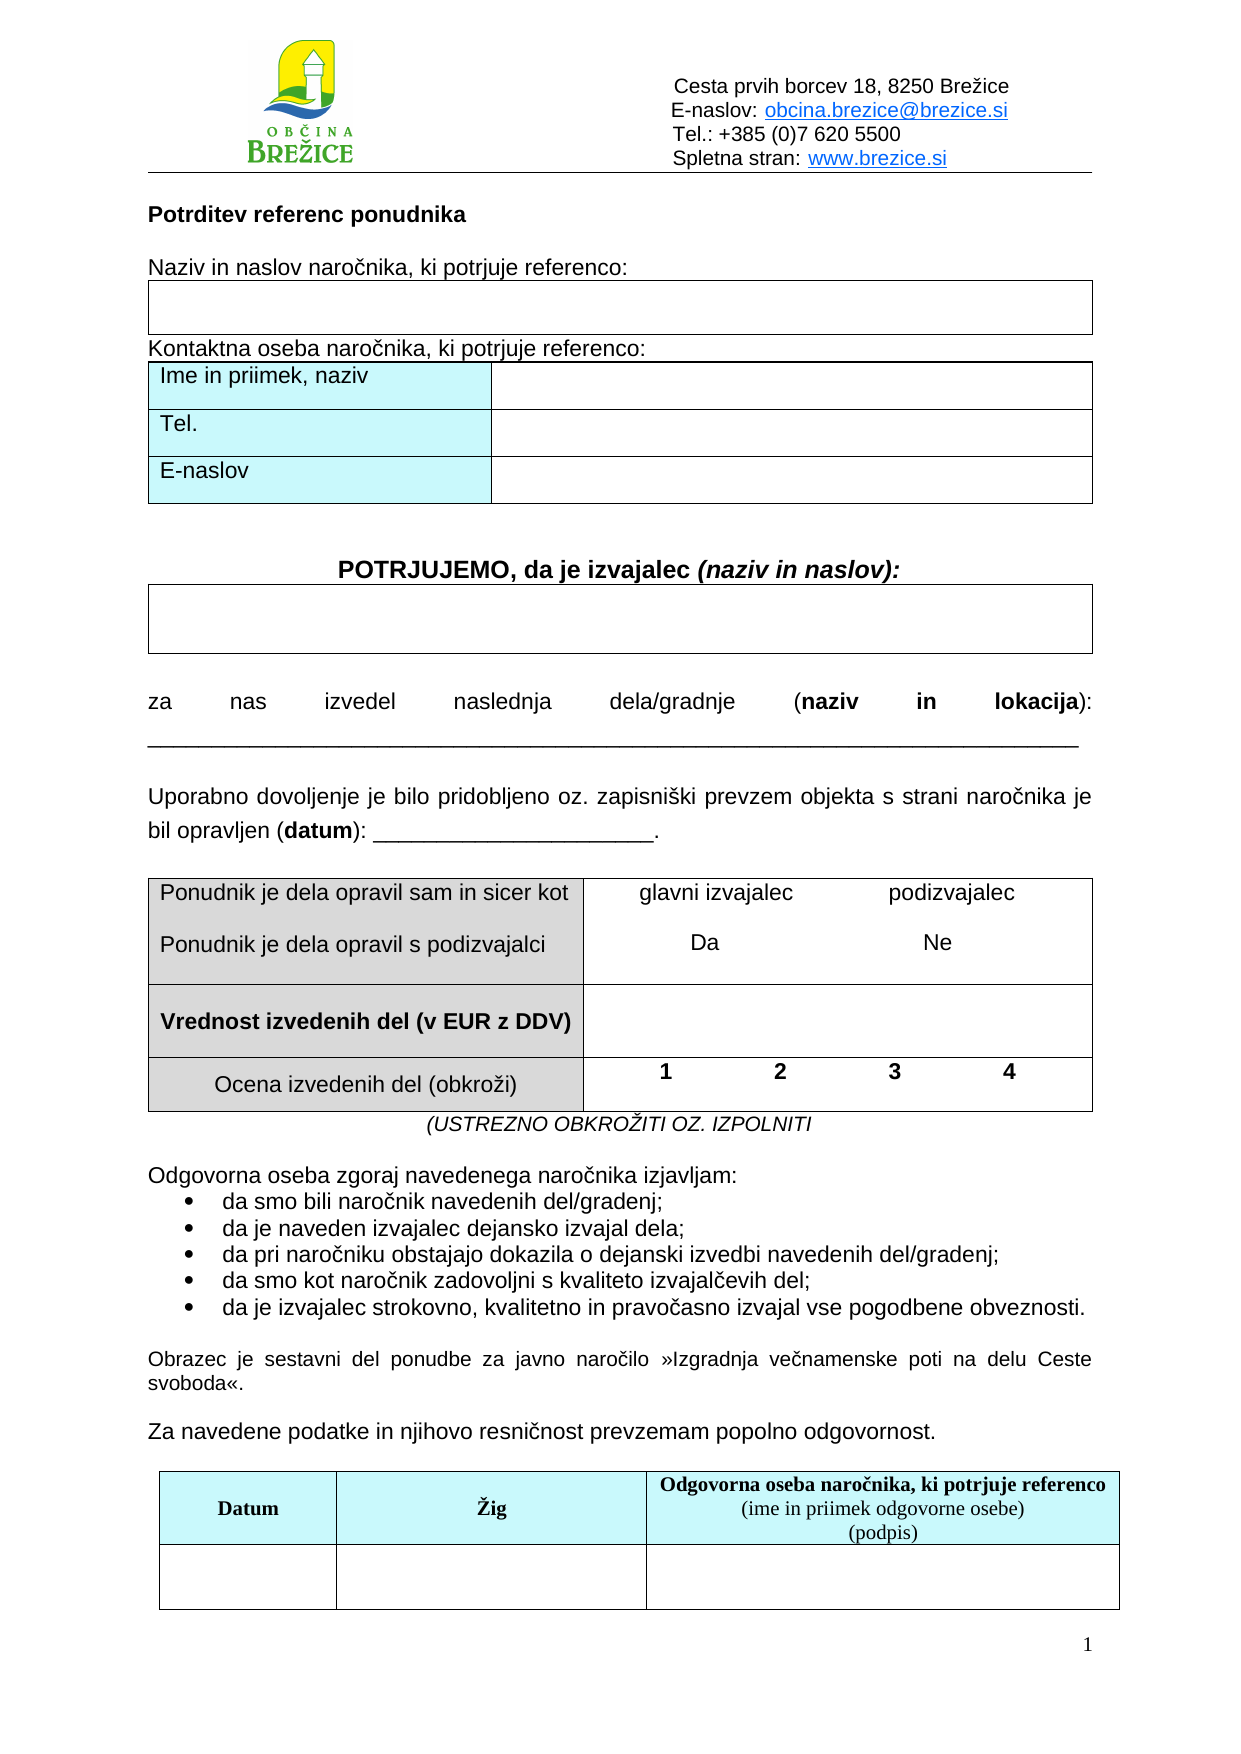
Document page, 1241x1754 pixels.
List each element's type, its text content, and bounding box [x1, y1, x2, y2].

table_header Žig [337, 1472, 646, 1544]
list da smo bili naročnik navedenih del/gradenj; [185, 1188, 1092, 1215]
table_header Odgovorna oseba naročnika, ki potrjuje referenco (ime in priimek odgovorne osebe) (podpis) [647, 1472, 1119, 1544]
text Naziv in naslov naročnika, ki potrjuje referenco: [148, 254, 1092, 280]
table_header [149, 585, 1092, 653]
table_header glavni izvajalec podizvajalec Da Ne [584, 879, 1092, 984]
list da smo kot naročnik zadovoljni s kvaliteto izvajalčevih del; [185, 1267, 1092, 1294]
list da pri naročniku obstajajo dokazila o dejanski izvedbi navedenih del/gradenj; [185, 1241, 1092, 1267]
picture [247, 40, 353, 163]
table_cell [160, 1545, 336, 1609]
table_header Ponudnik je dela opravil sam in sicer kot Ponudnik je dela opravil s podizvajalci [149, 879, 583, 984]
table_header Ime in priimek, naziv [149, 363, 491, 409]
table_cell [647, 1545, 1119, 1609]
text Uporabno dovoljenje je bilo pridobljeno oz. zapisniški prevzem objekta s strani naročnika je bil opravljen (datum): ______________________. [148, 783, 1092, 843]
table_cell E-naslov [149, 457, 491, 503]
table_cell Ocena izvedenih del (obkroži) [149, 1058, 583, 1111]
table_cell Tel. [149, 410, 491, 456]
table_cell [492, 410, 1092, 456]
table_cell [492, 457, 1092, 503]
text (USTREZNO OBKROŽITI OZ. IZPOLNITI [148, 1112, 1092, 1136]
list da je naveden izvajalec dejansko izvajal dela; [185, 1215, 1092, 1241]
text Za navedene podatke in njihovo resničnost prevzemam popolno odgovornost. [148, 1418, 1092, 1445]
text Potrditev referenc ponudnika [148, 201, 1092, 228]
table_cell [337, 1545, 646, 1609]
text POTRJUJEMO, da je izvajalec (naziv in naslov): [148, 555, 1092, 583]
list da je izvajalec strokovno, kvalitetno in pravočasno izvajal vse pogodbene obveznosti. [185, 1294, 1092, 1320]
text za nas izvedel naslednja dela/gradnje (naziv in lokacija): _________________________________________________________________________ [148, 688, 1092, 749]
table_cell [584, 985, 1092, 1057]
text Obrazec je sestavni del ponudbe za javno naročilo »Izgradnja večnamenske poti na delu Ceste svoboda«. [148, 1346, 1092, 1394]
table_header Datum [160, 1472, 336, 1544]
table_cell 1 2 3 4 [584, 1058, 1092, 1111]
text Kontaktna oseba naročnika, ki potrjuje referenco: [148, 335, 1092, 361]
text Odgovorna oseba zgoraj navedenega naročnika izjavljam: [148, 1162, 1092, 1188]
table_cell Vrednost izvedenih del (v EUR z DDV) [149, 985, 583, 1057]
table_header [149, 281, 1092, 334]
table_header [492, 363, 1092, 409]
